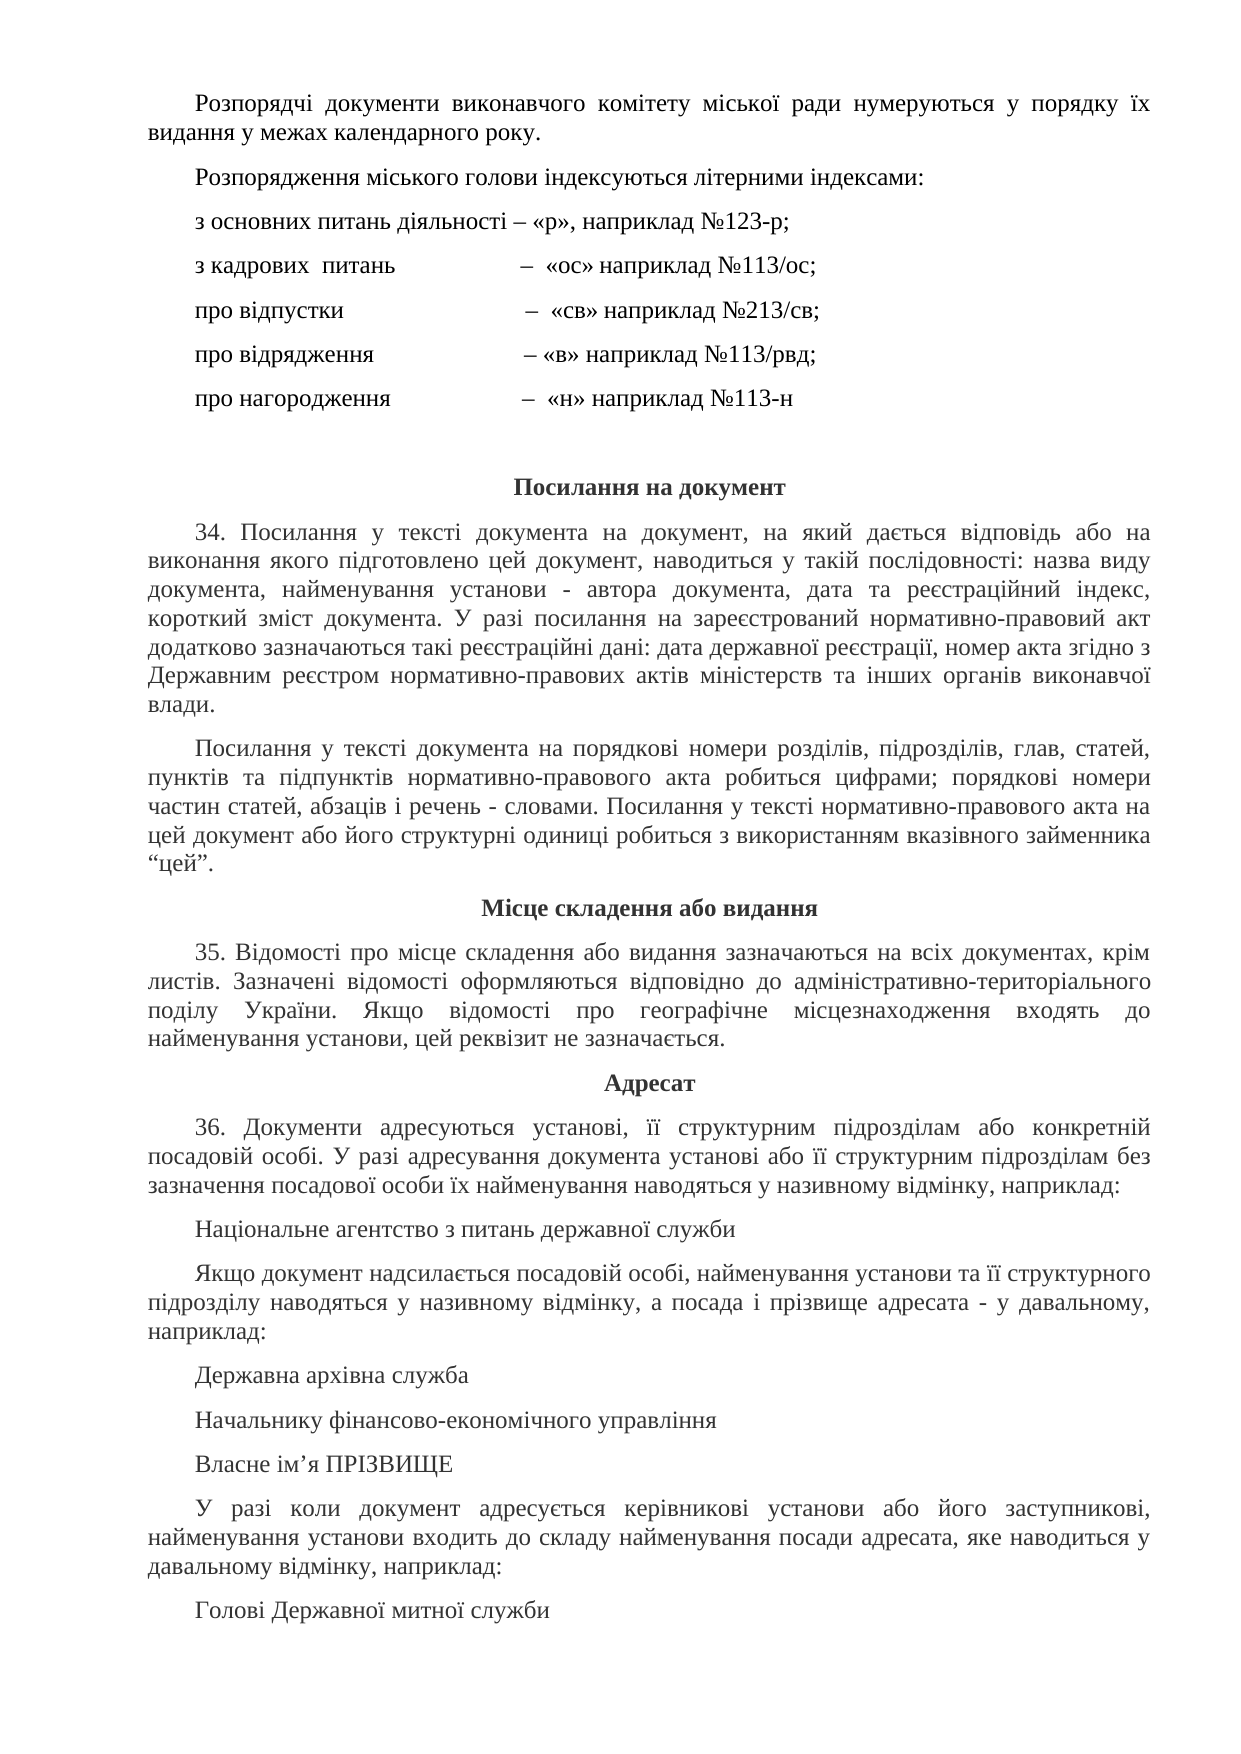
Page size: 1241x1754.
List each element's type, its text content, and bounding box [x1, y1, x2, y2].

text Власне ім’я ПРІЗВИЩЕ [148, 1449, 1152, 1478]
text Національне агентство з питань державної служби [148, 1214, 1152, 1243]
text Посилання у тексті документа на порядкові номери розділів, підрозділів, глав, статей, пунктів та підпунктів нормативно-правового акта робиться цифрами; порядкові номери частин статей, абзаців і речень - словами. Посилання у тексті нормативно-правового акта на цей документ або його структурні одиниці робиться з використанням вказівного займенника “цей”. [148, 733, 1152, 877]
text з основних питань діяльності – «р», наприклад №123-р; [148, 206, 1152, 235]
text Якщо документ надсилається посадовій особі, найменування установи та її структурного підрозділу наводяться у називному відмінку, а посада і прізвище адресата - у давальному, наприклад: [148, 1258, 1152, 1345]
text про відрядження – «в» наприклад №113/рвд; [148, 339, 1152, 368]
text 35. Відомості про місце складення або видання зазначаються на всіх документах, крім листів. Зазначені відомості оформляються відповідно до адміністративно-територіального поділу України. Якщо відомості про географічне місцезнаходження входять до найменування установи, цей реквізит не зазначається. [148, 937, 1152, 1052]
text Начальнику фінансово-економічного управління [148, 1405, 1152, 1433]
text 36. Документи адресуються установі, її структурним підрозділам або конкретній посадовій особі. У разі адресування документа установі або її структурним підрозділам без зазначення посадової особи їх найменування наводяться у називному відмінку, наприклад: [148, 1112, 1152, 1198]
text У разі коли документ адресується керівникові установи або його заступникові, найменування установи входить до складу найменування посади адресата, яке наводиться у давальному відмінку, наприклад: [148, 1493, 1152, 1580]
text Місце складення або видання [148, 893, 1152, 922]
text про відпустки – «св» наприклад №213/св; [148, 295, 1152, 323]
text Розпорядження міського голови індексуються літерними індексами: [148, 162, 1152, 190]
text Голові Державної митної служби [148, 1595, 1152, 1624]
text Державна архівна служба [148, 1360, 1152, 1389]
text з кадрових питань – «ос» наприклад №113/ос; [148, 250, 1152, 279]
text Посилання на документ [148, 472, 1152, 501]
text Розпорядчі документи виконавчого комітету міської ради нумеруються у порядку їх видання у межах календарного року. [148, 88, 1152, 146]
text 34. Посилання у тексті документа на документ, на який дається відповідь або на виконання якого підготовлено цей документ, наводиться у такій послідовності: назва виду документа, найменування установи - автора документа, дата та реєстраційний індекс, короткий зміст документа. У разі посилання на зареєстрований нормативно-правовий акт додатково зазначаються такі реєстраційні дані: дата державної реєстрації, номер акта згідно з Державним реєстром нормативно-правових актів міністерств та інших органів виконавчої влади. [148, 517, 1152, 718]
text Адресат [148, 1068, 1152, 1097]
text про нагородження – «н» наприклад №113-н [148, 383, 1152, 412]
